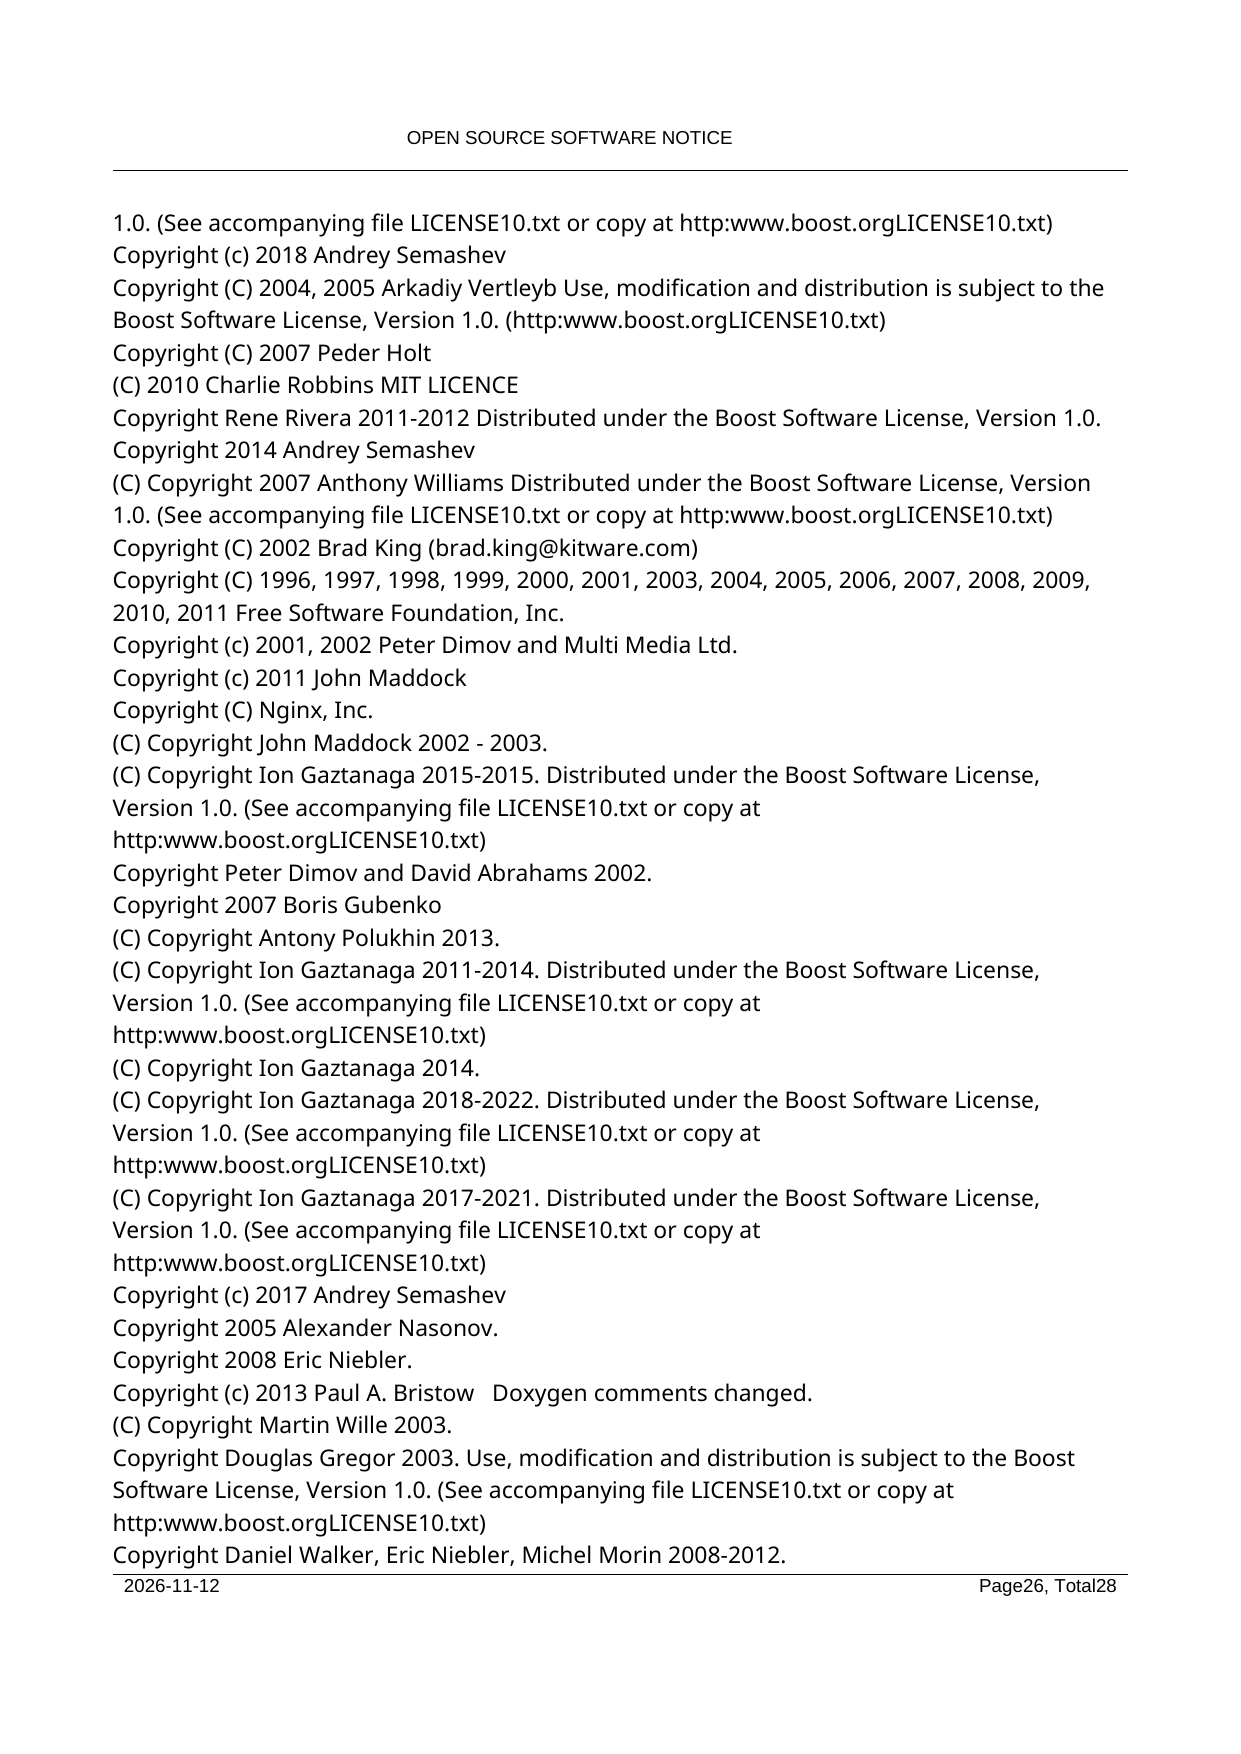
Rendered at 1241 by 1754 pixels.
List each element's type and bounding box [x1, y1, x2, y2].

text [112, 206, 1128, 1571]
